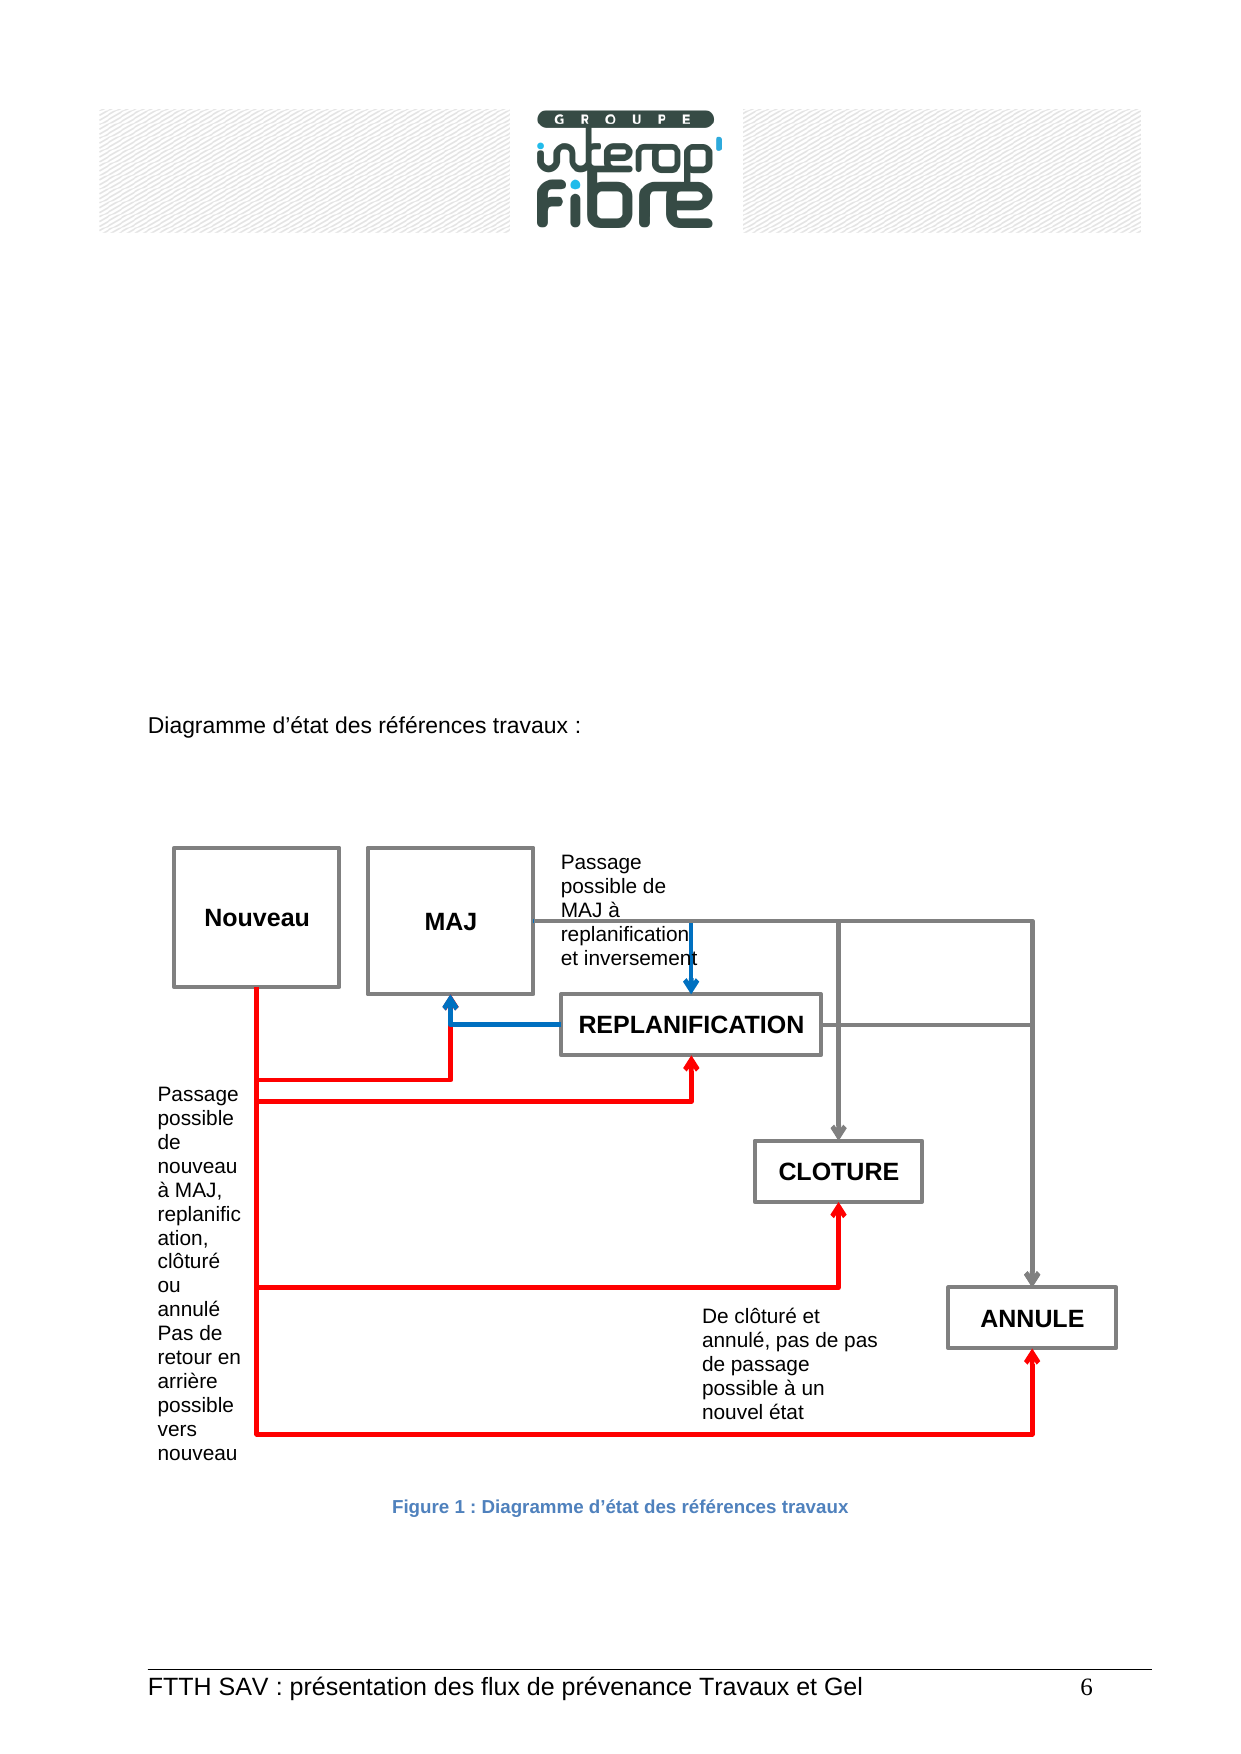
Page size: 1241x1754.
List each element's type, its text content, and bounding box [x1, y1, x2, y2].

text Diagramme d’état des références travaux : [148, 712, 1152, 739]
picture [44, 59, 1195, 280]
